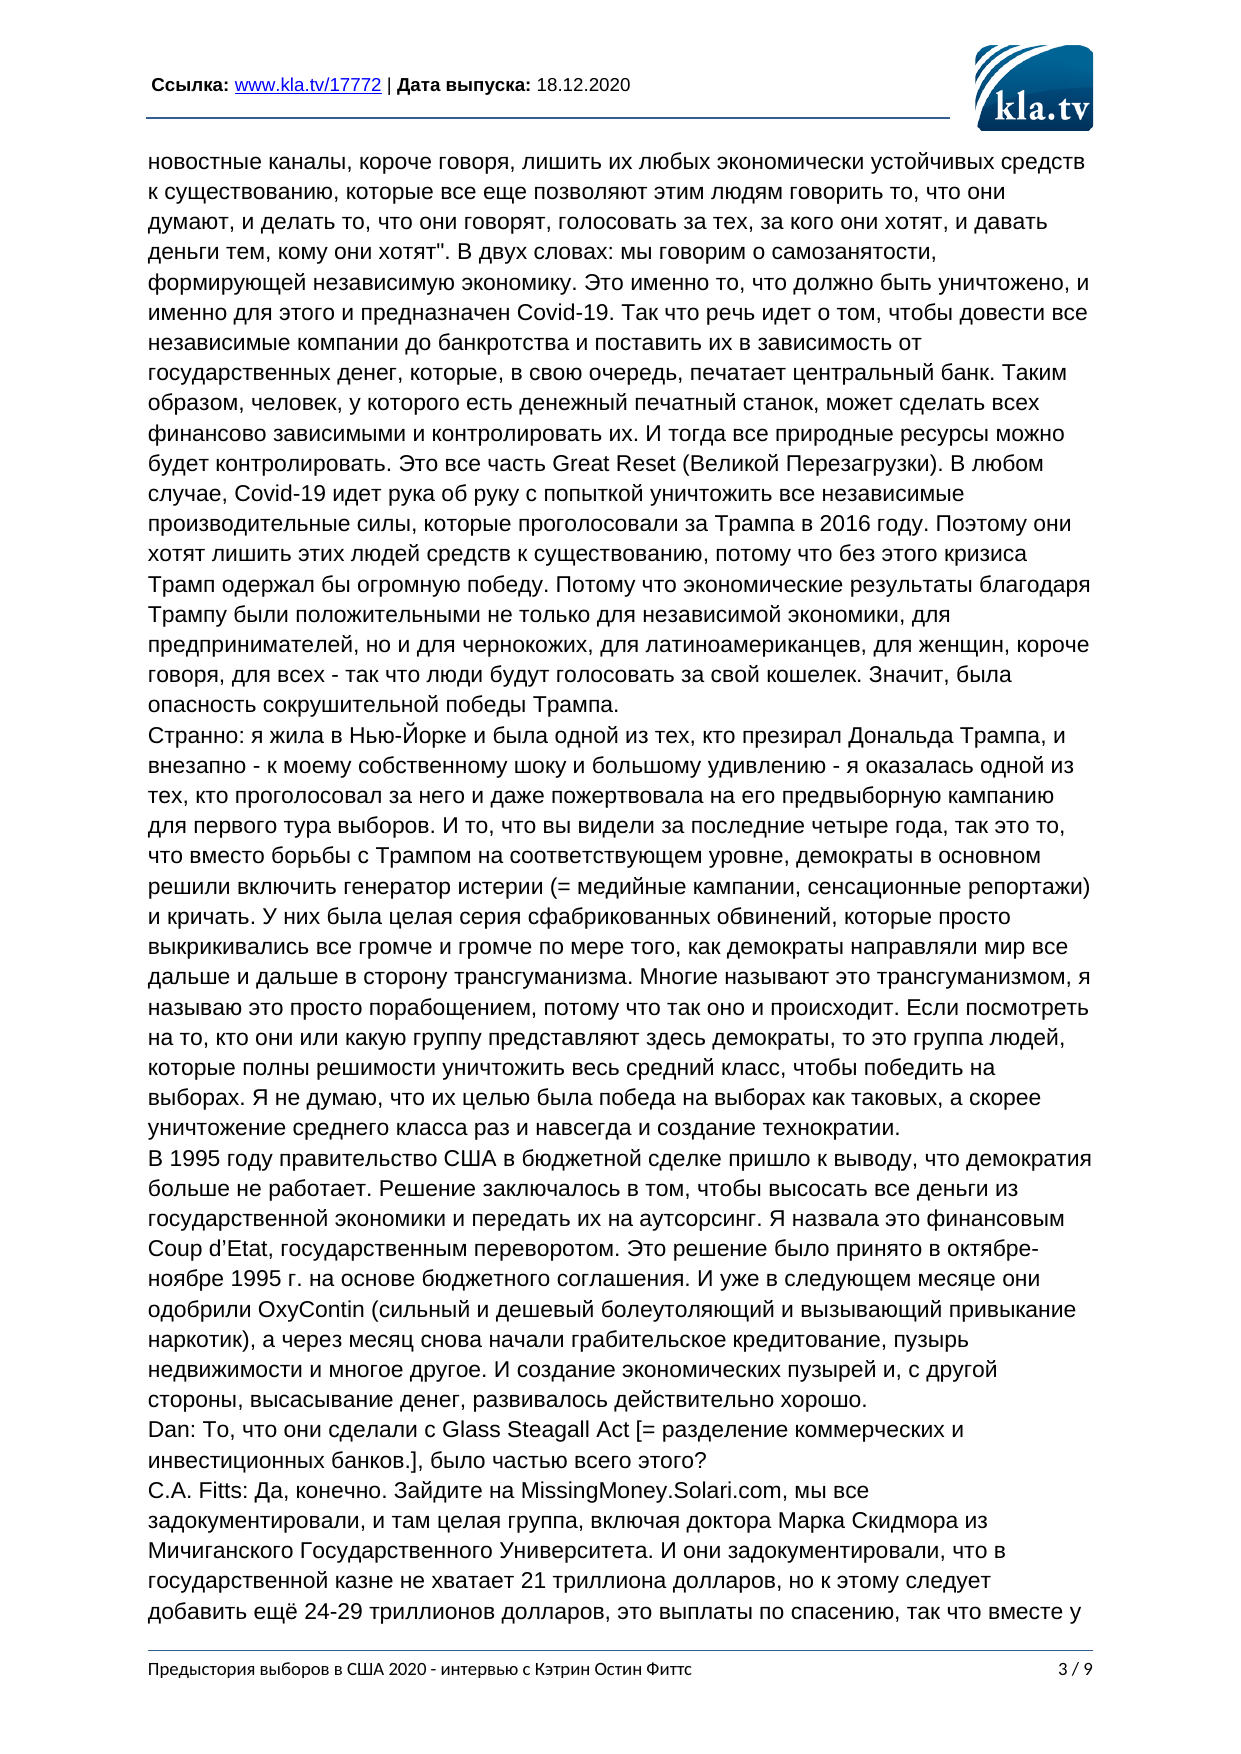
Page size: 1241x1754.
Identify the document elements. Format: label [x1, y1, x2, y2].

text [148, 148, 1093, 1624]
